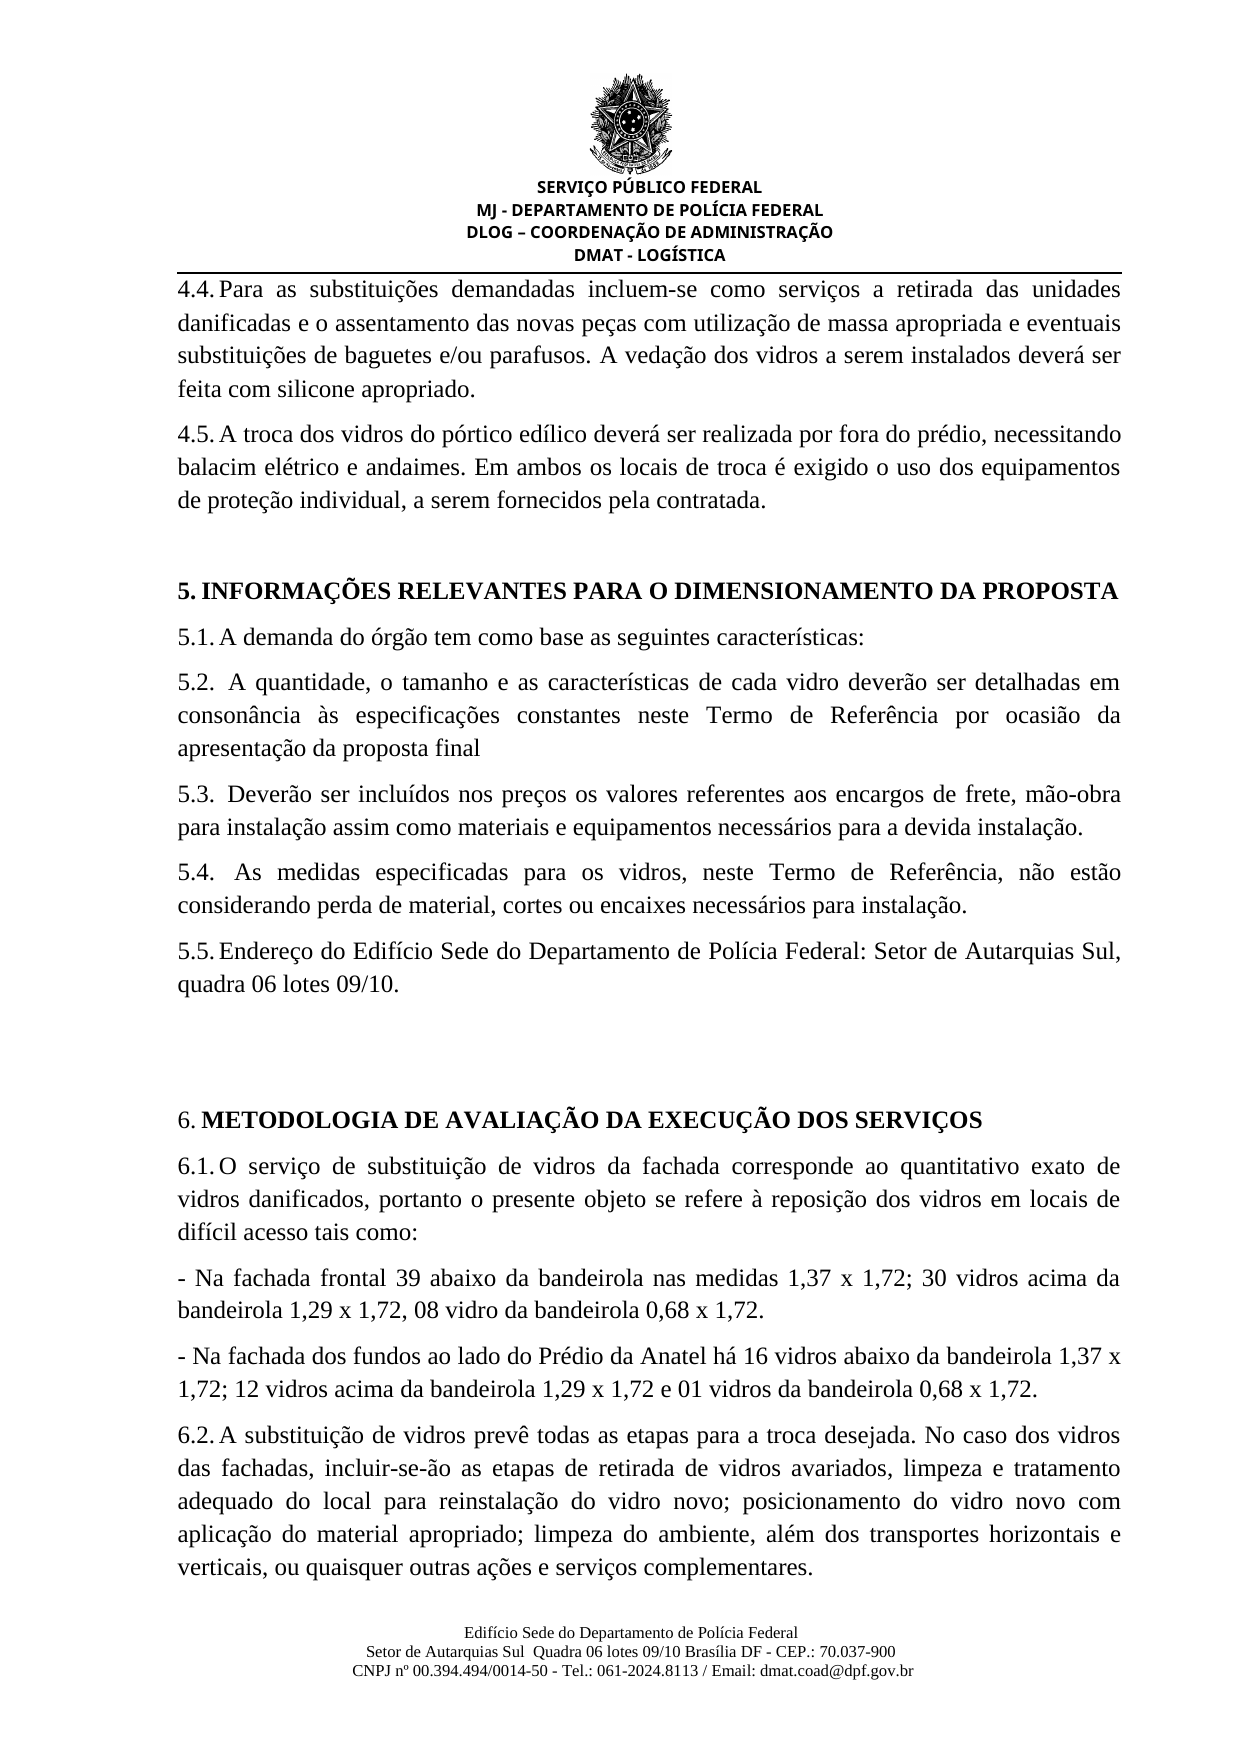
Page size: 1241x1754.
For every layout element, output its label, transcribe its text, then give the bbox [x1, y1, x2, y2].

list A quantidade, o tamanho e as características de cada vidro deverão ser detalhadas em consonância às especificações constantes neste Termo de Referência por ocasião da apresentação da proposta final [177, 667, 1122, 762]
list Para as substituições demandadas incluem-se como serviços a retirada das unidades danificadas e o assentamento das novas peças com utilização de massa apropriada e eventuais substituições de baguetes e/ou parafusos. A vedação dos vidros a serem instalados deverá ser feita com silicone apropriado. [177, 274, 1122, 402]
picture [589, 73, 673, 176]
list Deverão ser incluídos nos preços os valores referentes aos encargos de frete, mão-obra para instalação assim como materiais e equipamentos necessários para a devida instalação. [177, 779, 1122, 841]
text - Na fachada dos fundos ao lado do Prédio da Anatel há 16 vidros abaixo da bandeirola 1,37 x 1,72; 12 vidros acima da bandeirola 1,29 x 1,72 e 01 vidros da bandeirola 0,68 x 1,72. [177, 1341, 1122, 1403]
list METODOLOGIA DE AVALIAÇÃO DA EXECUÇÃO DOS SERVIÇOS [177, 1106, 1122, 1134]
list As medidas especificadas para os vidros, neste Termo de Referência, não estão considerando perda de material, cortes ou encaixes necessários para instalação. [177, 857, 1122, 919]
text - Na fachada frontal 39 abaixo da bandeirola nas medidas 1,37 x 1,72; 30 vidros acima da bandeirola 1,29 x 1,72, 08 vidro da bandeirola 0,68 x 1,72. [177, 1263, 1122, 1324]
list A troca dos vidros do pórtico edílico deverá ser realizada por fora do prédio, necessitando balacim elétrico e andaimes. Em ambos os locais de troca é exigido o uso dos equipamentos de proteção individual, a serem fornecidos pela contratada. [177, 419, 1122, 514]
list INFORMAÇÕES RELEVANTES PARA O DIMENSIONAMENTO DA PROPOSTA [177, 576, 1122, 605]
list A demanda do órgão tem como base as seguintes características: [177, 622, 1122, 651]
text 6.2. A substituição de vidros prevê todas as etapas para a troca desejada. No caso dos vidros das fachadas, incluir-se-ão as etapas de retirada de vidros avariados, limpeza e tratamento adequado do local para reinstalação do vidro novo; posicionamento do vidro novo com aplicação do material apropriado; limpeza do ambiente, além dos transportes horizontais e verticais, ou quaisquer outras ações e serviços complementares. [177, 1420, 1122, 1581]
list O serviço de substituição de vidros da fachada corresponde ao quantitativo exato de vidros danificados, portanto o presente objeto se refere à reposição dos vidros em locais de difícil acesso tais como: [177, 1151, 1122, 1246]
list Endereço do Edifício Sede do Departamento de Polícia Federal: Setor de Autarquias Sul, quadra 06 lotes 09/10. [177, 936, 1122, 998]
